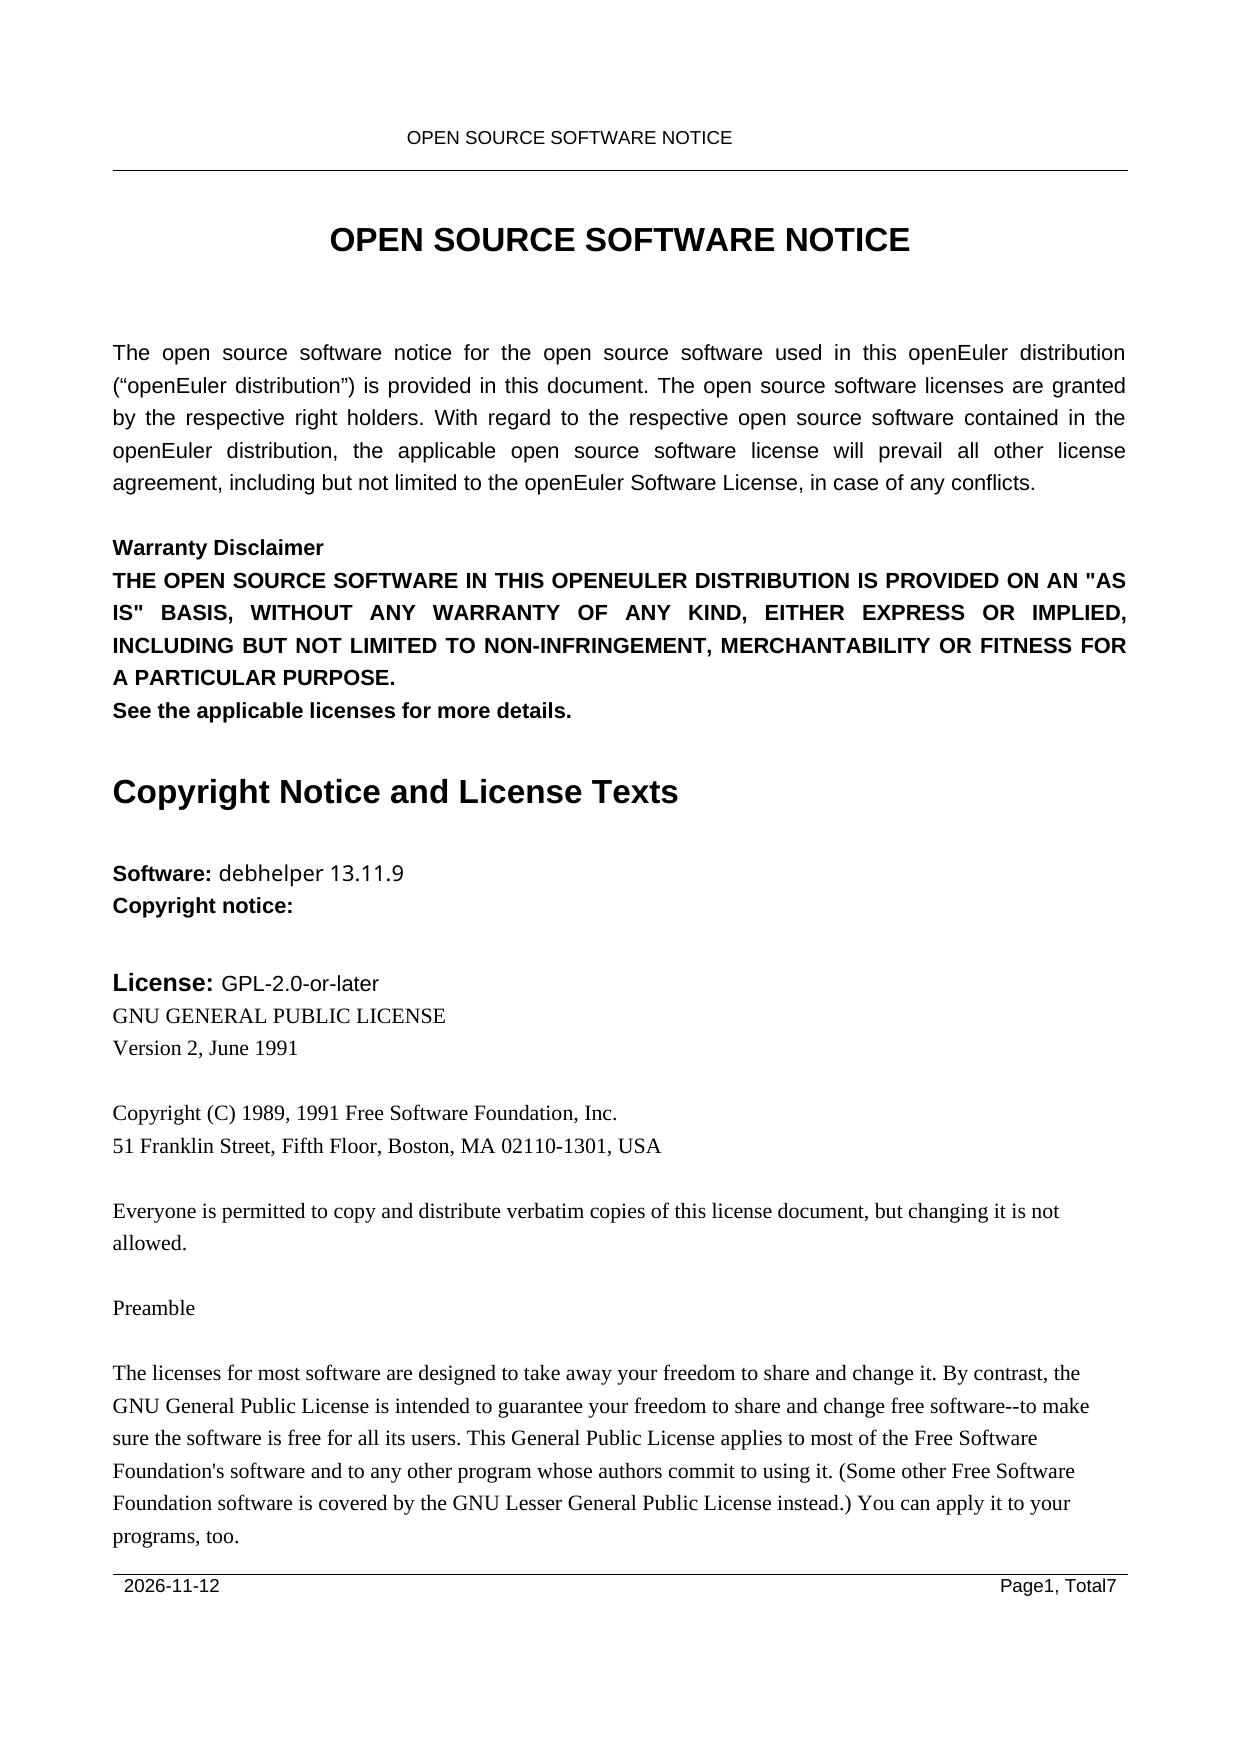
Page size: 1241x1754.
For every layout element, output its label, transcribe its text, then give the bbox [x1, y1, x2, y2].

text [112, 999, 1128, 1551]
text Warranty Disclaimer [112, 531, 1128, 564]
text The open source software notice for the open source software used in this openEuler distribution (“openEuler distribution”) is provided in this document. The open source software licenses are granted by the respective right holders. With regard to the respective open source software contained in the openEuler distribution, the applicable open source software license will prevail all other license agreement, including but not limited to the openEuler Software License, in case of any conflicts. [112, 336, 1128, 499]
text OPEN SOURCE SOFTWARE NOTICE [112, 206, 1128, 271]
title Software: debhelper 13.11.9 [112, 856, 1128, 889]
text License: GPL-2.0-or-later [112, 966, 1128, 999]
text THE OPEN SOURCE SOFTWARE IN THIS OPENEULER DISTRIBUTION IS PROVIDED ON AN "AS IS" BASIS, WITHOUT ANY WARRANTY OF ANY KIND, EITHER EXPRESS OR IMPLIED, INCLUDING BUT NOT LIMITED TO NON-INFRINGEMENT, MERCHANTABILITY OR FITNESS FOR A PARTICULAR PURPOSE. See the applicable licenses for more details. [112, 564, 1128, 726]
text Copyright notice: [112, 889, 1128, 921]
text Copyright Notice and License Texts [112, 759, 1128, 824]
